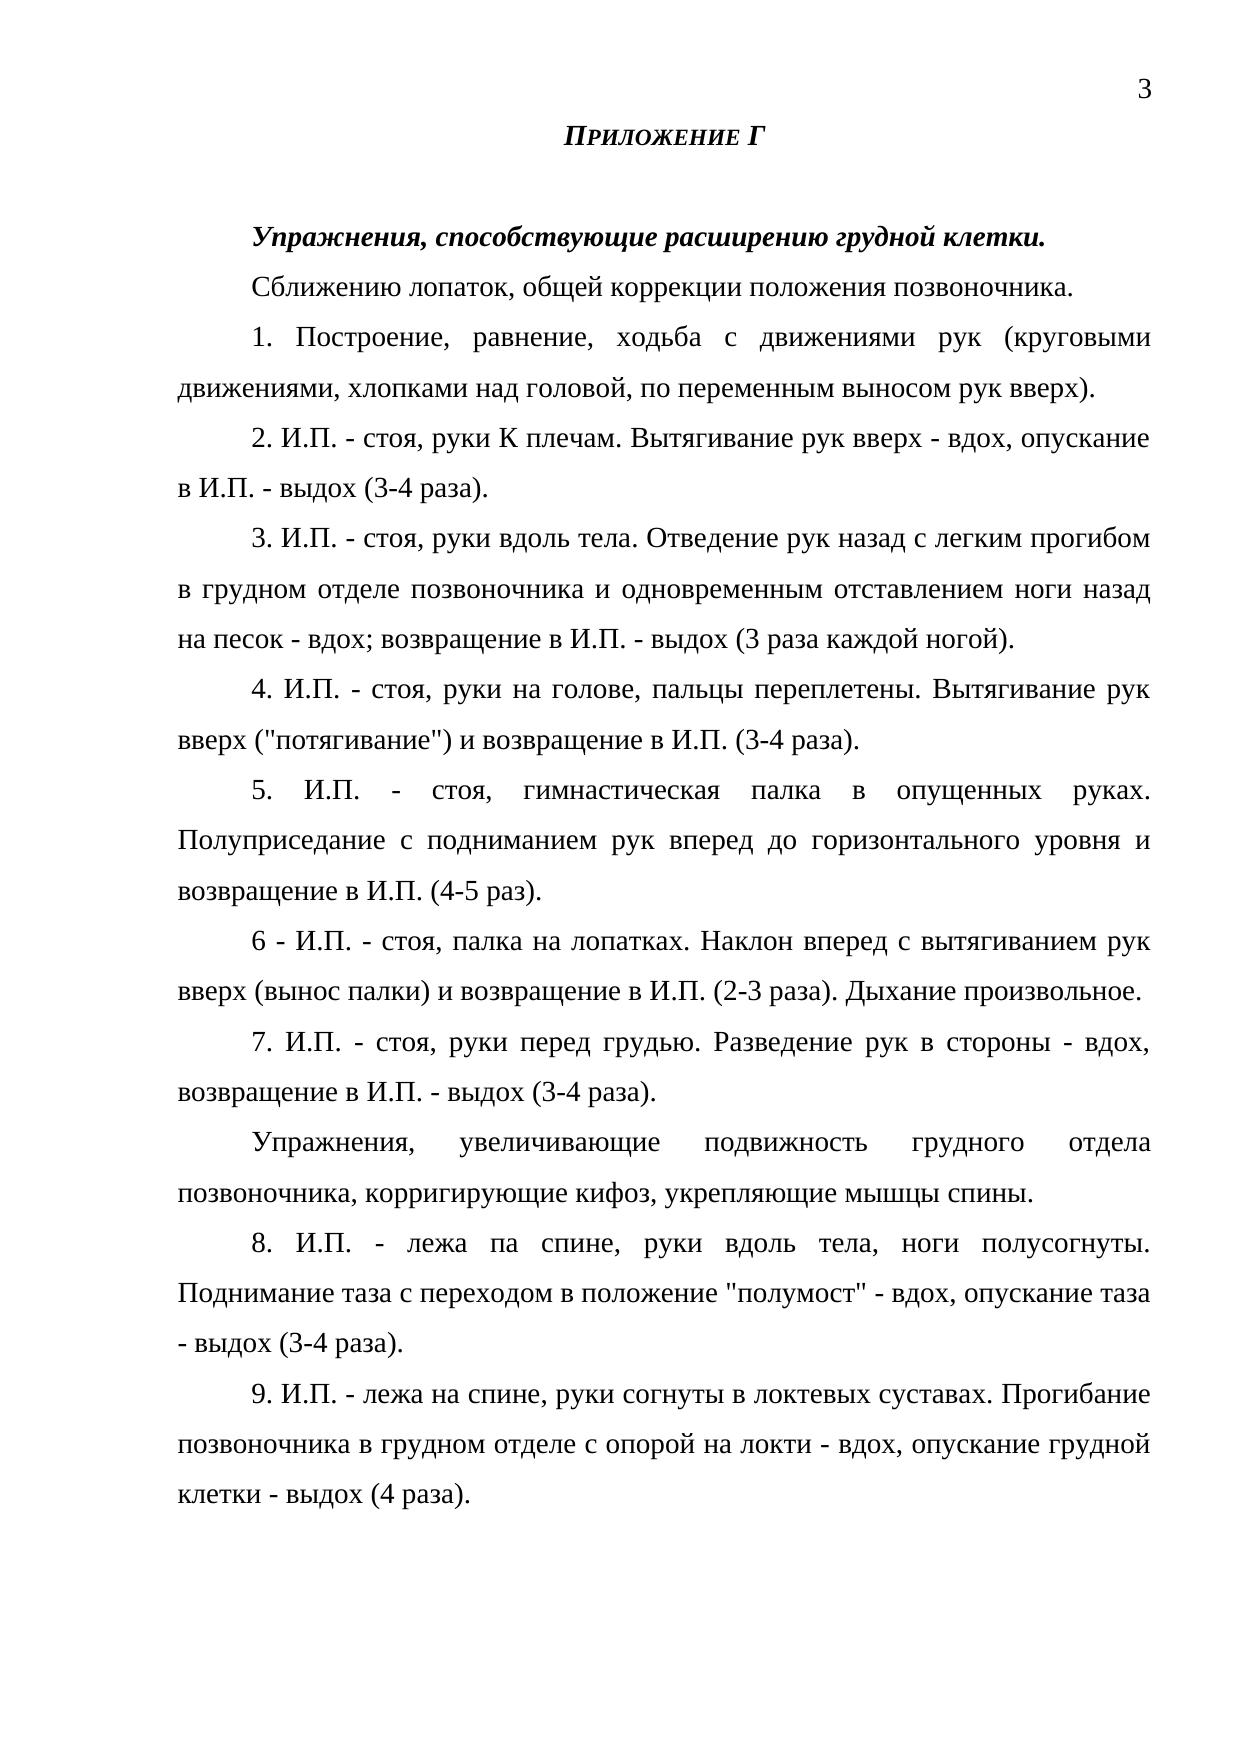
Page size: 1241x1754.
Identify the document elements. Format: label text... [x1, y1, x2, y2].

text 9. И.П. - лежа на спине, руки согнуты в локтевых суставах. Прогибание позвоночника в грудном отделе с опорой на локти - вдох, опускание грудной клетки - выдох (4 раза). [177, 1376, 1152, 1510]
text 6 - И.П. - стоя, палка на лопатках. Наклон вперед с вытягиванием рук вверх (вынос палки) и возвращение в И.П. (2-3 раза). Дыхание произвольное. [177, 923, 1152, 1007]
text 7. И.П. - стоя, руки перед грудью. Разведение рук в стороны - вдох, возвращение в И.П. - выдох (3-4 раза). [177, 1024, 1152, 1108]
text 3. И.П. - стоя, руки вдоль тела. Отведение рук назад с легким прогибом в грудном отделе позвоночника и одновременным отставлением ноги назад на песок - вдох; возвращение в И.П. - выдох (3 раза каждой ногой). [177, 521, 1152, 655]
text 1. Построение, равнение, ходьба с движениями рук (круговыми движениями, хлопками над головой, по переменным выносом рук вверх). [177, 319, 1152, 403]
text 5. И.П. - стоя, гимнастическая палка в опущенных руках. Полуприседание с подниманием рук вперед до горизонтального уровня и возвращение в И.П. (4-5 раз). [177, 772, 1152, 906]
text Упражнения, способствующие расширению грудной клетки. [177, 219, 1152, 252]
text 4. И.П. - стоя, руки на голове, пальцы переплетены. Вытягивание рук вверх ("потягивание") и возвращение в И.П. (3-4 раза). [177, 672, 1152, 755]
text Сближению лопаток, общей коррекции положения позвоночника. [177, 269, 1152, 303]
text Упражнения, увеличивающие подвижность грудного отдела позвоночника, корригирующие кифоз, укрепляющие мышцы спины. [177, 1124, 1152, 1208]
text 2. И.П. - стоя, руки К плечам. Вытягивание рук вверх - вдох, опускание в И.П. - выдох (3-4 раза). [177, 420, 1152, 504]
text 8. И.П. - лежа па спине, руки вдоль тела, ноги полусогнуты. Поднимание таза с переходом в положение "полумост" - вдох, опускание таза - выдох (3-4 раза). [177, 1225, 1152, 1359]
text Приложение Г [177, 118, 1152, 152]
